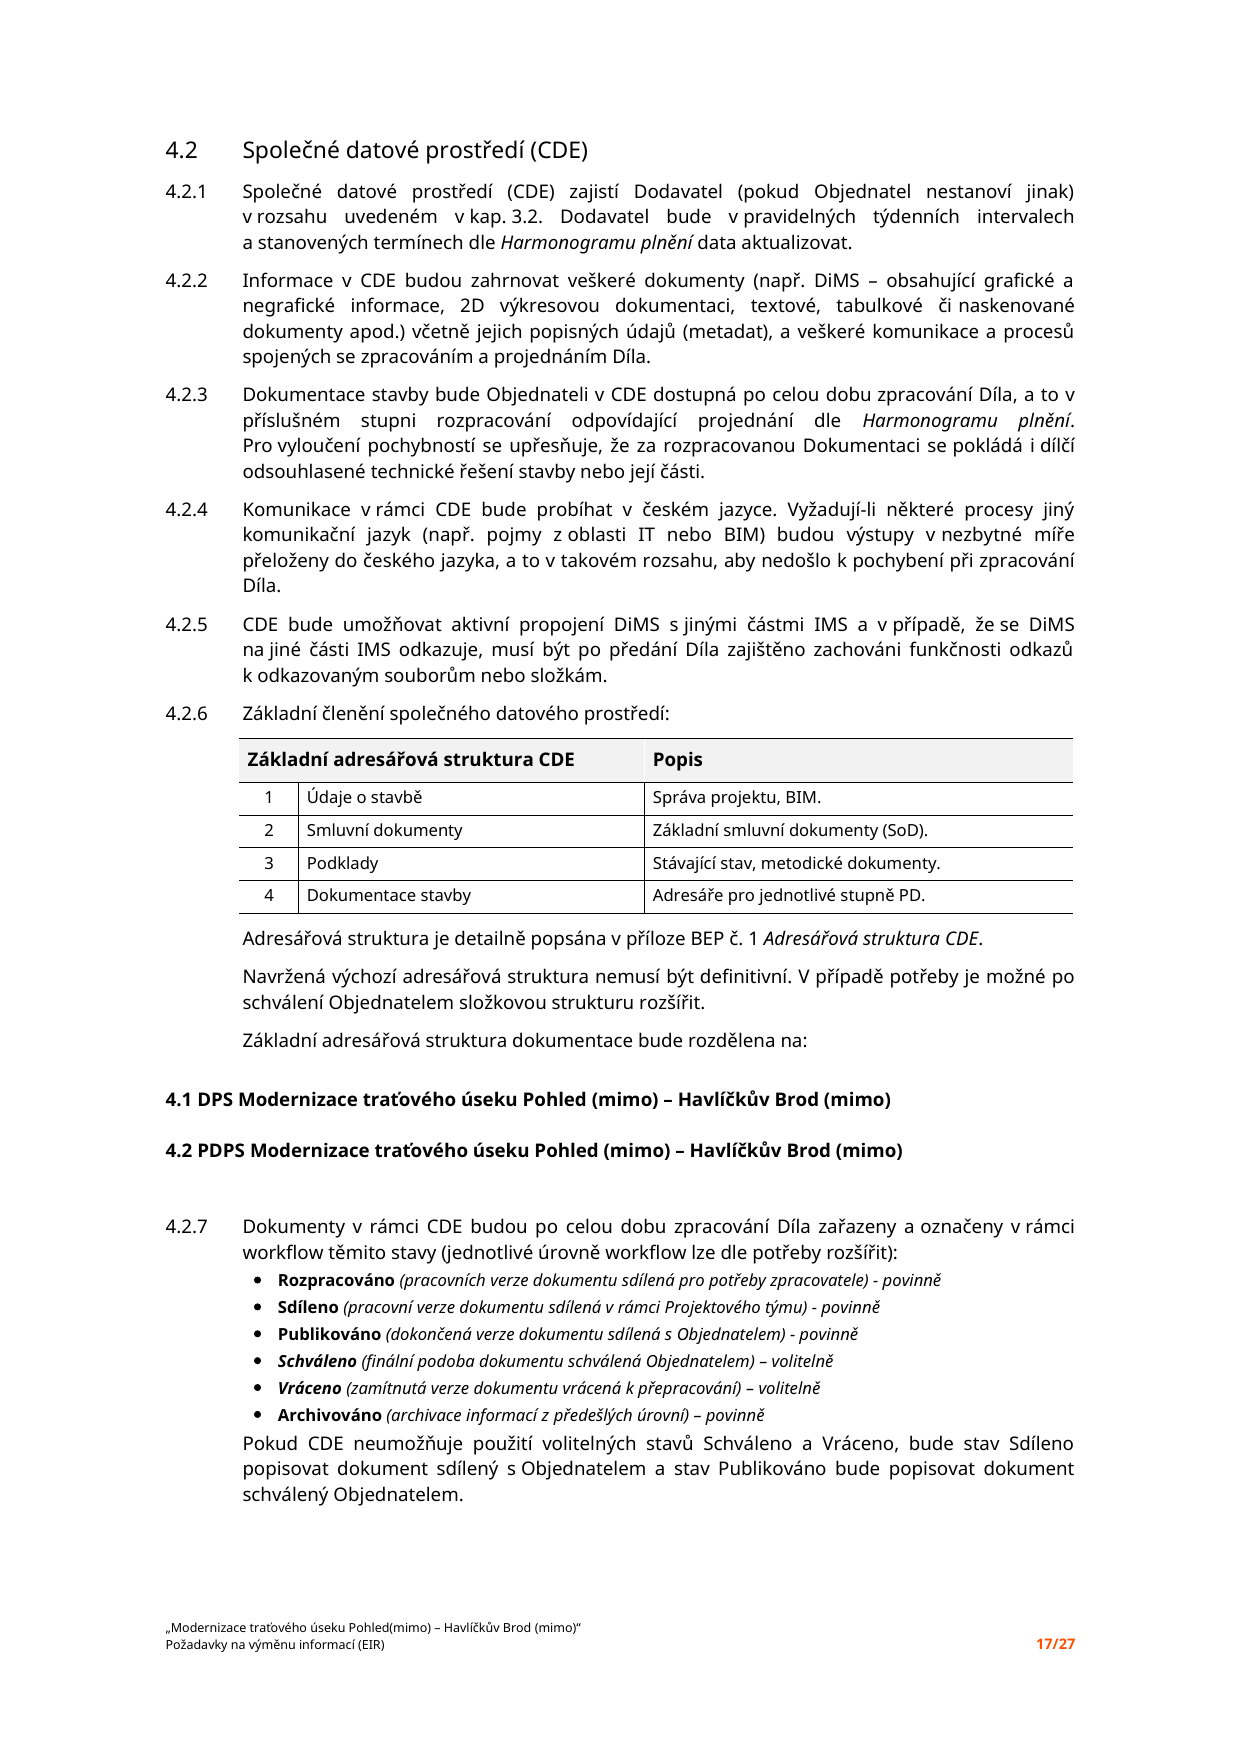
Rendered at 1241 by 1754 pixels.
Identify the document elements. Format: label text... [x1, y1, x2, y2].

table_cell 3 [239, 848, 298, 880]
table_cell Údaje o stavbě [299, 783, 644, 814]
table_cell Stávající stav, metodické dokumenty. [645, 848, 1073, 880]
text Publikováno (dokončená verze dokumentu sdílená s Objednatelem) - povinně [254, 1323, 1075, 1345]
table_cell 2 [239, 816, 298, 847]
list Pokud CDE neumožňuje použití volitelných stavů Schváleno a Vráceno, bude stav Sdíleno popisovat dokument sdílený s Objednatelem a stav Publikováno bude popisovat dokument schválený Objednatelem. [242, 1430, 1075, 1507]
text Společné datové prostředí (CDE) zajistí Dodavatel (pokud Objednatel nestanoví jinak) v rozsahu uvedeném v kap. 3.2. Dodavatel bude v pravidelných týdenních intervalech a stanovených termínech dle Harmonogramu plnění data aktualizovat. [165, 178, 1075, 254]
text Sdíleno (pracovní verze dokumentu sdílená v rámci Projektového týmu) - povinně [254, 1296, 1075, 1318]
table_cell Adresáře pro jednotlivé stupně PD. [645, 881, 1073, 913]
table_header Základní adresářová struktura CDE [239, 739, 644, 782]
table_cell Podklady [299, 848, 644, 880]
table_cell Smluvní dokumenty [299, 816, 644, 847]
list 4.2 PDPS Modernizace traťového úseku Pohled (mimo) – Havlíčkův Brod (mimo) [165, 1138, 1075, 1163]
table_cell 4 [239, 881, 298, 913]
text Komunikace v rámci CDE bude probíhat v českém jazyce. Vyžadují-li některé procesy jiný komunikační jazyk (např. pojmy z oblasti IT nebo BIM) budou výstupy v nezbytné míře přeloženy do českého jazyka, a to v takovém rozsahu, aby nedošlo k pochybení při zpracování Díla. [165, 496, 1075, 598]
table_cell Dokumentace stavby [299, 881, 644, 913]
list Adresářová struktura je detailně popsána v příloze BEP č. 1 Adresářová struktura CDE. [242, 926, 1075, 951]
text Rozpracováno (pracovních verze dokumentu sdílená pro potřeby zpracovatele) - povinně [254, 1269, 1075, 1292]
list Základní adresářová struktura dokumentace bude rozdělena na: [242, 1027, 1075, 1053]
table_cell Správa projektu, BIM. [645, 783, 1073, 814]
text Dokumenty v rámci CDE budou po celou dobu zpracování Díla zařazeny a označeny v rámci workflow těmito stavy (jednotlivé úrovně workflow lze dle potřeby rozšířit): [165, 1214, 1075, 1265]
list Navržená výchozí adresářová struktura nemusí být definitivní. V případě potřeby je možné po schválení Objednatelem složkovou strukturu rozšířit. [242, 964, 1075, 1015]
text Vráceno (zamítnutá verze dokumentu vrácená k přepracování) – volitelně [254, 1376, 1075, 1399]
table_header Popis [645, 739, 1073, 782]
table_cell 1 [239, 783, 298, 814]
text Společné datové prostředí (CDE) [165, 134, 1075, 166]
text Základní členění společného datového prostředí: [165, 700, 1075, 725]
text Archivováno (archivace informací z předešlých úrovní) – povinně [254, 1403, 1075, 1426]
text Schváleno (finální podoba dokumentu schválená Objednatelem) – volitelně [254, 1349, 1075, 1372]
text CDE bude umožňovat aktivní propojení DiMS s jinými částmi IMS a v případě, že se DiMS na jiné části IMS odkazuje, musí být po předání Díla zajištěno zachováni funkčnosti odkazů k odkazovaným souborům nebo složkám. [165, 611, 1075, 687]
text Dokumentace stavby bude Objednateli v CDE dostupná po celou dobu zpracování Díla, a to v příslušném stupni rozpracování odpovídající projednání dle Harmonogramu plnění. Pro vyloučení pochybností se upřesňuje, že za rozpracovanou Dokumentaci se pokládá i dílčí odsouhlasené technické řešení stavby nebo její části. [165, 382, 1075, 484]
list 4.1 DPS Modernizace traťového úseku Pohled (mimo) – Havlíčkův Brod (mimo) [165, 1087, 1075, 1112]
text Informace v CDE budou zahrnovat veškeré dokumenty (např. DiMS – obsahující grafické a negrafické informace, 2D výkresovou dokumentaci, textové, tabulkové či naskenované dokumenty apod.) včetně jejich popisných údajů (metadat), a veškeré komunikace a procesů spojených se zpracováním a projednáním Díla. [165, 267, 1075, 369]
table_cell Základní smluvní dokumenty (SoD). [645, 816, 1073, 847]
